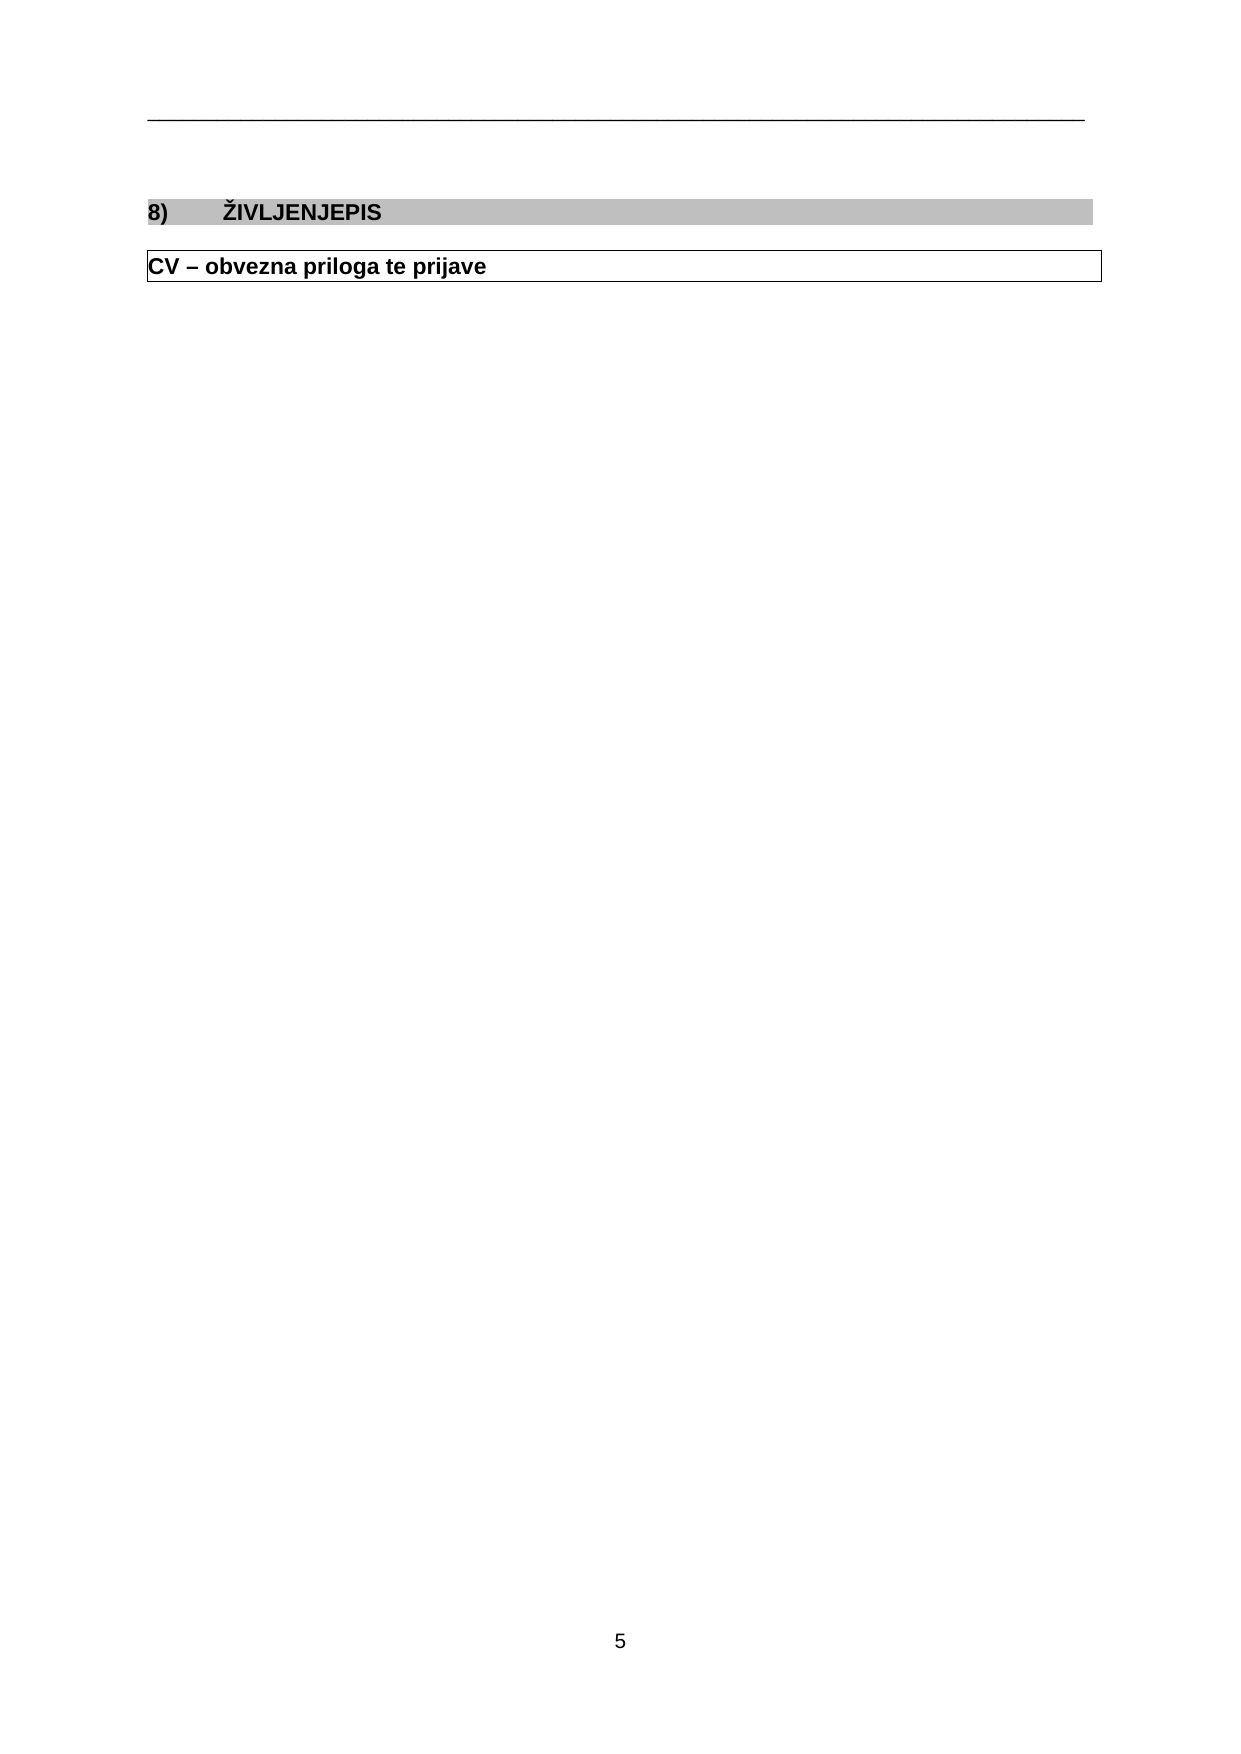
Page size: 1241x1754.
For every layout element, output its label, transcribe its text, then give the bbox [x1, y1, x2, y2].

list ŽIVLJENJEPIS [148, 199, 1093, 225]
text CV – obvezna priloga te prijave [148, 251, 1101, 281]
